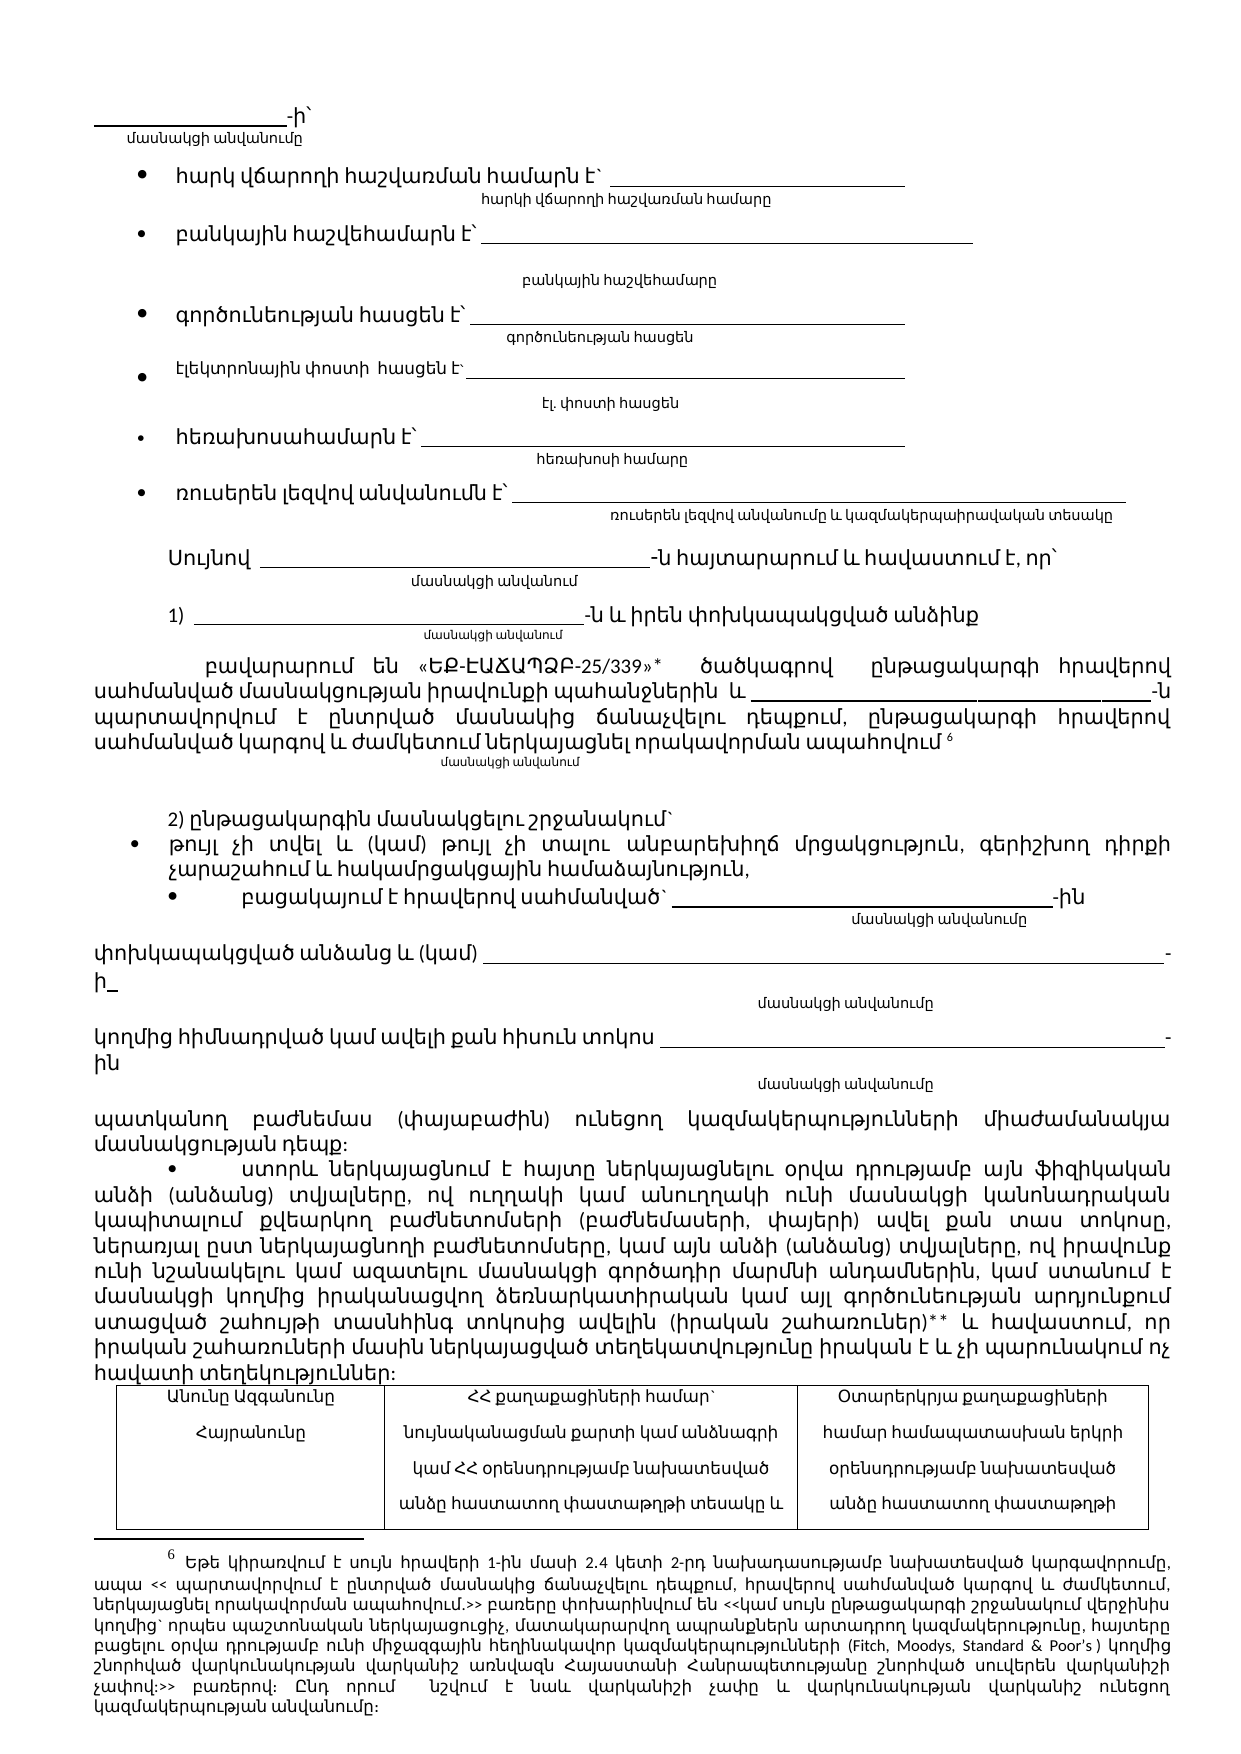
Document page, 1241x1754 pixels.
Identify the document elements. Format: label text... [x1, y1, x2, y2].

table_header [385, 1386, 797, 1529]
text 2) ընթացակարգին մասնակցելու շրջանակում` [94, 806, 1171, 831]
list էլեկտրոնային փոստի հասցեն է՝ [138, 358, 1171, 394]
list հեռախոսահամարն է՝ [138, 424, 1171, 450]
text մասնակցի անվանումը [94, 994, 1171, 1024]
text բավարարում են «ԵՔ-ԷԱՃԱՊՁԲ-25/339»* ծածկագրով ընթացակարգի հրավերով սահմանված մասնակցության իրավունքի պահանջներին և -ն պարտավորվում է ընտրված մասնակից ճանաչվելու դեպքում, ընթացակարգի հրավերով սահմանված կարգով և ժամկետում ներկայացնել որակավորման ապահովում [94, 653, 1171, 755]
text մասնակցի անվանումը [94, 910, 1171, 941]
text բանկային հաշվեհամարը [94, 272, 1171, 302]
text մասնակցի անվանումը [94, 1075, 1171, 1106]
list բացակայում է հրավերով սահմանված` -ին [94, 882, 1171, 910]
text հարկի վճարողի հաշվառման համարը [94, 190, 1171, 221]
text կողմից հիմնադրված կամ ավելի քան հիսուն տոկոս -ին [94, 1024, 1171, 1075]
text 1) -ն և իրեն փոխկապակցված անձինք [94, 602, 1171, 628]
text -ի՝ [94, 104, 1171, 129]
text հեռախոսի համարը [462, 450, 1171, 480]
text մասնակցի անվանում [94, 755, 1171, 780]
list գործունեության հասցեն է՝ [138, 302, 1171, 328]
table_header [117, 1386, 384, 1529]
text էլ. փոստի հասցեն [94, 394, 1171, 424]
text մասնակցի անվանում [94, 572, 1171, 602]
list բանկային հաշվեհամարն է՝ [138, 221, 1171, 272]
text մասնակցի անվանումը [94, 129, 1171, 160]
text պատկանող բաժնեմաս (փայաբաժին) ունեցող կազմակերպությունների միաժամանակյա մասնակցության դեպք: [94, 1106, 1171, 1157]
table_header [798, 1386, 1148, 1529]
list թույլ չի տվել և (կամ) թույլ չի տալու անբարեխիղճ մրցակցություն, գերիշխող դիրքի չարաշահում և հակամրցակցային համաձայնություն, [131, 831, 1171, 882]
text Սույնով -ն հայտարարում և հավաստում է, որ՝ [94, 541, 1171, 572]
list ռուսերեն լեզվով անվանումն է՝ [138, 480, 1171, 506]
list ստորև ներկայացնում է հայտը ներկայացնելու օրվա դրությամբ այն ֆիզիկական անձի (անձանց) տվյալները, ով ուղղակի կամ անուղղակի ունի մասնակցի կանոնադրական կապիտալում քվեարկող բաժնետոմսերի (բաժնեմասերի, փայերի) ավել քան տաս տոկոսը, ներառյալ ըստ ներկայացնողի բաժնետոմսերը, կամ այն անձի (անձանց) տվյալները, ով իրավունք ունի նշանակելու կամ ազատելու մասնակցի գործադիր մարմնի անդամներին, կամ ստանում է մասնակցի կողմից իրականացվող ձեռնարկատիրական կամ այլ գործունեության արդյունքում ստացված շահույթի տասնհինգ տոկոսից ավելին (իրական շահառուներ)** և հավաստում, որ իրական շահառուների մասին ներկայացված տեղեկատվությունը իրական է և չի պարունակում ոչ հավատի տեղեկություններ: [94, 1157, 1171, 1385]
text փոխկապակցված անձանց և (կամ) -ի [94, 941, 1171, 994]
text գործունեության հասցեն [94, 328, 1171, 358]
text ռուսերեն լեզվով անվանումը և կազմակերպաիրավական տեսակը [536, 506, 1171, 536]
list հարկ վճարողի հաշվառման համարն է` [138, 160, 1171, 190]
text մասնակցի անվանում [94, 628, 1171, 653]
